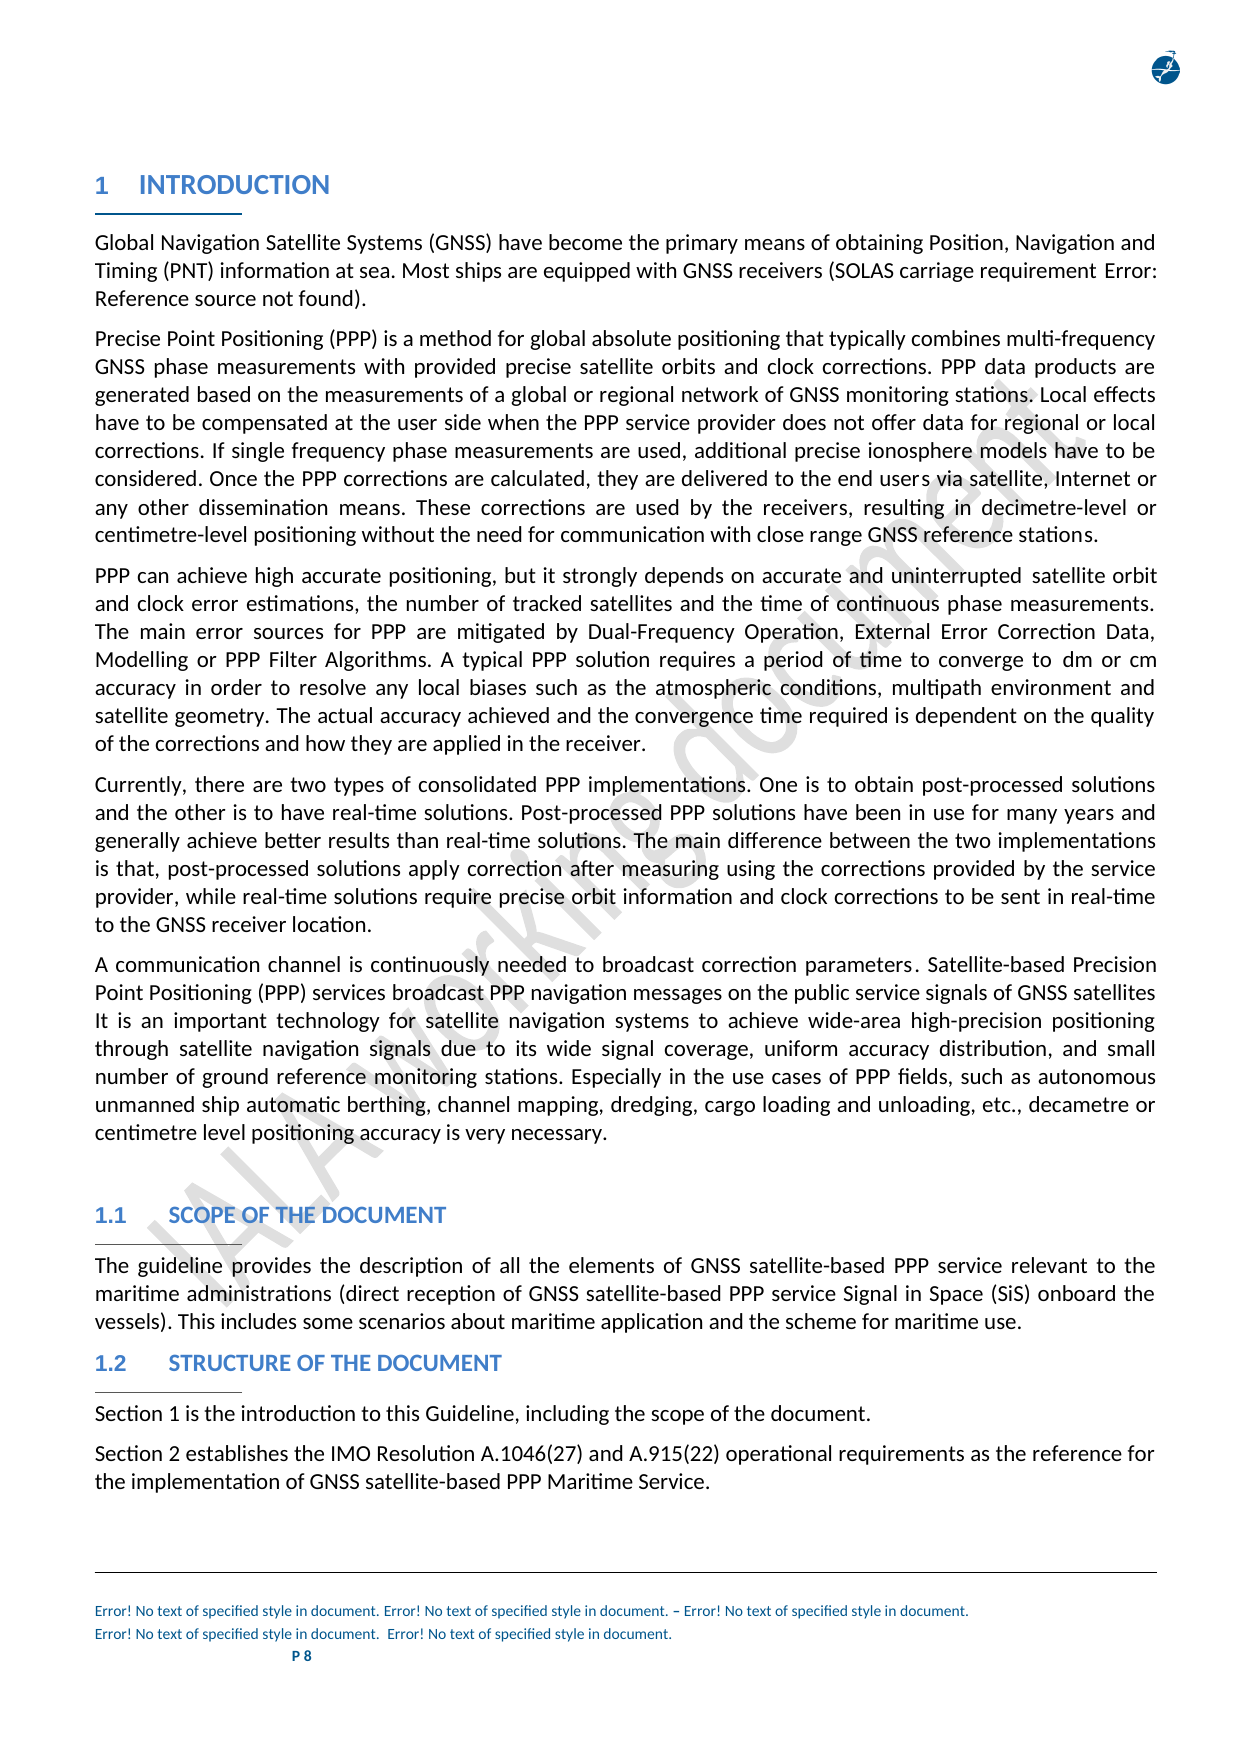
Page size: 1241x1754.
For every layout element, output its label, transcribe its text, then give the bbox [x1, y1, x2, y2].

list Scope of the document [94, 1199, 1084, 1230]
text Section 2 establishes the IMO Resolution A.1046(27) and A.915(22) operational requirements as the reference for the implementation of GNSS satellite-based PPP Maritime Service. [94, 1439, 1157, 1495]
text Currently, there are two types of consolidated PPP implementations. One is to obtain post-processed solutions and the other is to have real-time solutions. Post-processed PPP solutions have been in use for many years and generally achieve better results than real-time solutions. The main difference between the two implementations is that, post-processed solutions apply correction after measuring using the corrections provided by the service provider, while real-time solutions require precise orbit information and clock corrections to be sent in real-time to the GNSS receiver location. [94, 770, 1157, 938]
text A communication channel is continuously needed to broadcast correction parameters. Satellite-based Precision Point Positioning (PPP) services broadcast PPP navigation messages on the public service signals of GNSS satellites It is an important technology for satellite navigation systems to achieve wide-area high-precision positioning through satellite navigation signals due to its wide signal coverage, uniform accuracy distribution, and small number of ground reference monitoring stations. Especially in the use cases of PPP fields, such as autonomous unmanned ship automatic berthing, channel mapping, dredging, cargo loading and unloading, etc., decametre or centimetre level positioning accuracy is very necessary. [94, 950, 1157, 1147]
list Structure of the document [94, 1347, 1084, 1378]
text PPP can achieve high accurate positioning, but it strongly depends on accurate and uninterrupted satellite orbit and clock error estimations, the number of tracked satellites and the time of continuous phase measurements. The main error sources for PPP are mitigated by Dual-Frequency Operation, External Error Correction Data, Modelling or PPP Filter Algorithms. A typical PPP solution requires a period of time to converge to dm or cm accuracy in order to resolve any local biases such as the atmospheric conditions, multipath environment and satellite geometry. The actual accuracy achieved and the convergence time required is dependent on the quality of the corrections and how they are applied in the receiver. [94, 561, 1157, 757]
picture [1120, 0, 1239, 119]
list Introduction [94, 166, 1157, 202]
text Section 1 is the introduction to this Guideline, including the scope of the document. [94, 1399, 1157, 1427]
text Precise Point Positioning (PPP) is a method for global absolute positioning that typically combines multi-frequency GNSS phase measurements with provided precise satellite orbits and clock corrections. PPP data products are generated based on the measurements of a global or regional network of GNSS monitoring stations. Local effects have to be compensated at the user side when the PPP service provider does not offer data for regional or local corrections. If single frequency phase measurements are used, additional precise ionosphere models have to be considered. Once the PPP corrections are calculated, they are delivered to the end users via satellite, Internet or any other dissemination means. These corrections are used by the receivers, resulting in decimetre-level or centimetre-level positioning without the need for communication with close range GNSS reference stations. [94, 324, 1157, 549]
text The guideline provides the description of all the elements of GNSS satellite-based PPP service relevant to the maritime administrations (direct reception of GNSS satellite-based PPP service Signal in Space (SiS) onboard the vessels). This includes some scenarios about maritime application and the scheme for maritime use. [94, 1251, 1157, 1335]
